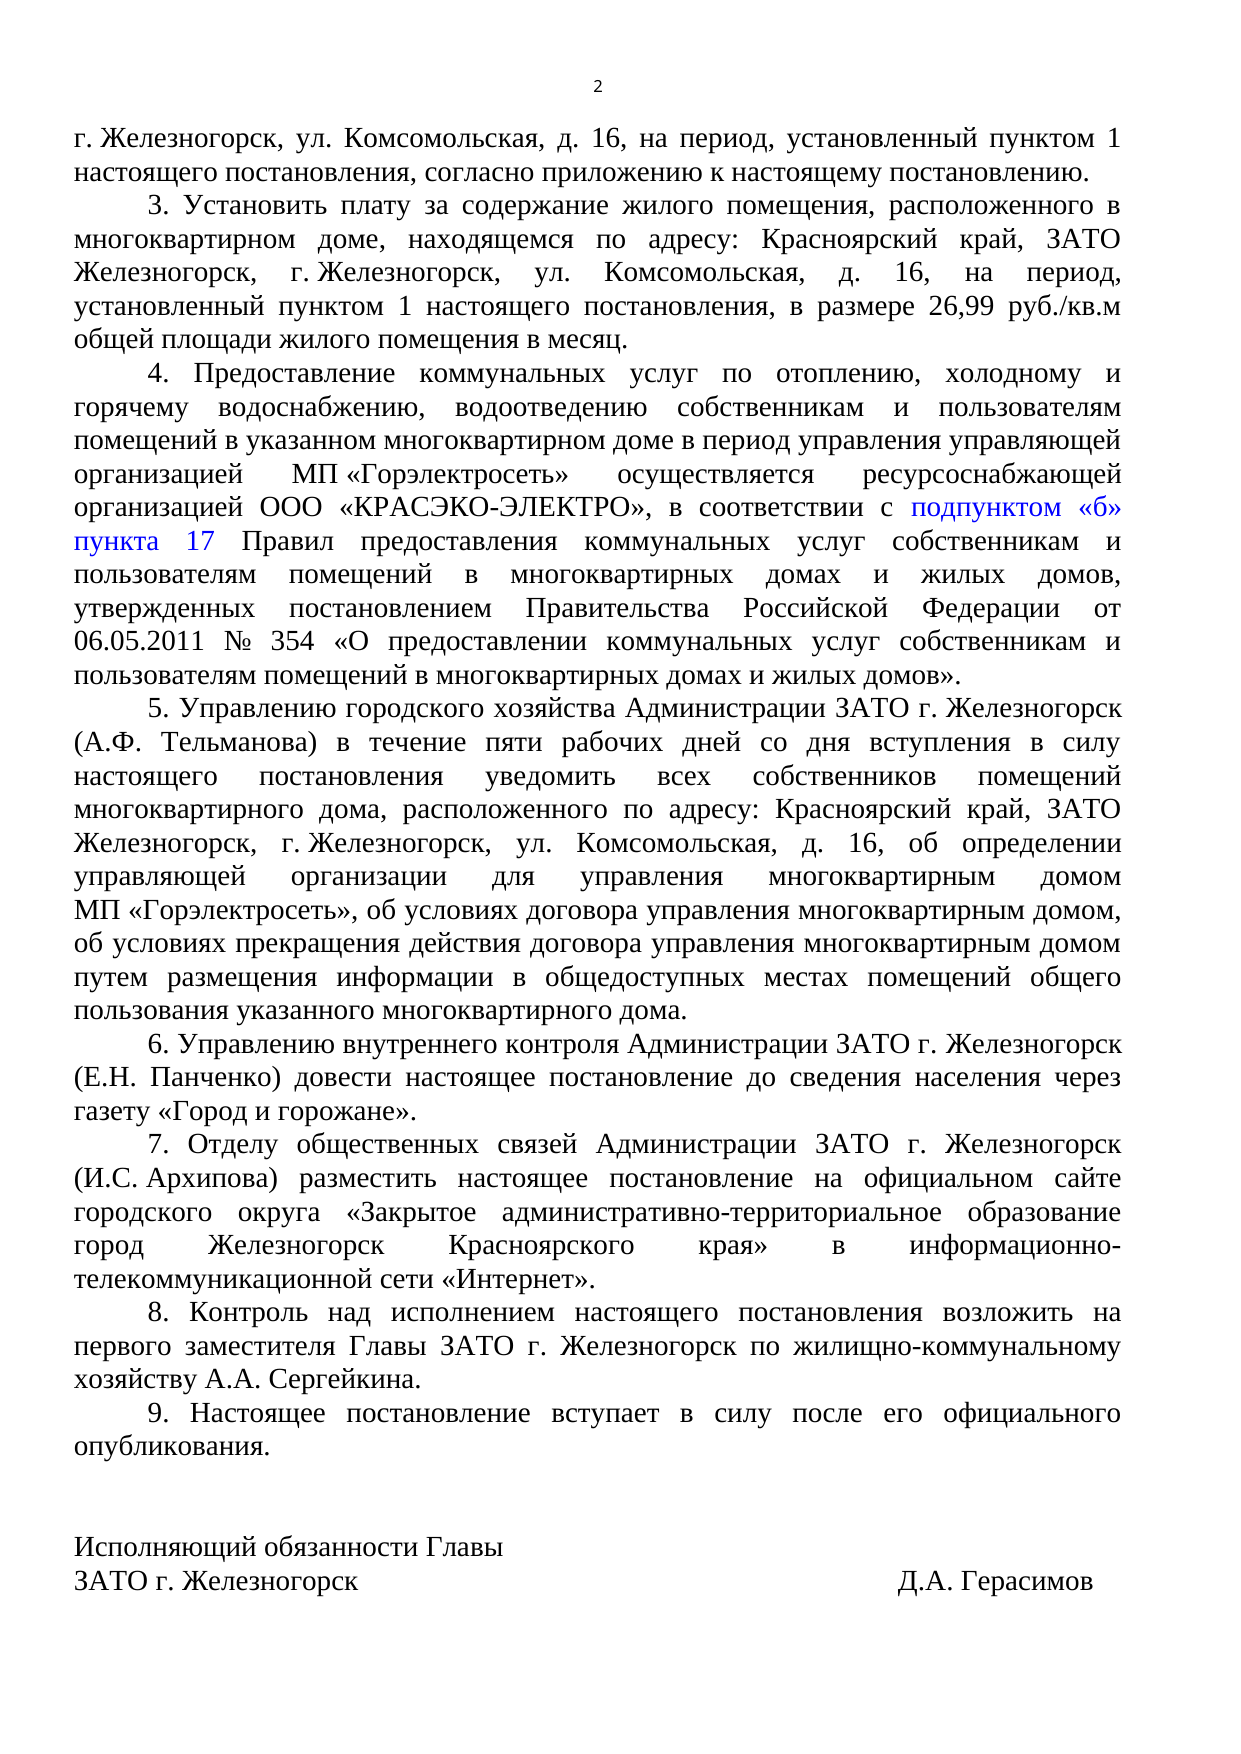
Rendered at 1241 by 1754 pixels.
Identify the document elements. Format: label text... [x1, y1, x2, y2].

text 9. Настоящее постановление вступает в силу после его официального опубликования. [73, 1395, 1122, 1462]
title 6. Управлению внутреннего контроля Администрации ЗАТО г. Железногорск (Е.Н. Панченко) довести настоящее постановление до сведения населения через газету «Город и горожане». [73, 1026, 1122, 1127]
text 7. Отделу общественных связей Администрации ЗАТО г. Железногорск (И.С. Архипова) разместить настоящее постановление на официальном сайте городского округа «Закрытое административно-территориальное образование город Железногорск Красноярского края» в информационно-телекоммуникационной сети «Интернет». [73, 1127, 1122, 1294]
text 8. Контроль над исполнением настоящего постановления возложить на первого заместителя Главы ЗАТО г. Железногорск по жилищно-коммунальному хозяйству А.А. Сергейкина. [73, 1294, 1122, 1395]
text 3. Установить плату за содержание жилого помещения, расположенного в многоквартирном доме, находящемся по адресу: Красноярский край, ЗАТО Железногорск, г. Железногорск, ул. Комсомольская, д. 16, на период, установленный пунктом 1 настоящего постановления, в размере 26,99 руб./кв.м общей площади жилого помещения в месяц. [73, 187, 1122, 355]
text Исполняющий обязанности Главы [73, 1529, 1122, 1563]
text ЗАТО г. Железногорск Д.А. Герасимов [73, 1563, 1122, 1596]
title 5. Управлению городского хозяйства Администрации ЗАТО г. Железногорск (А.Ф. Тельманова) в течение пяти рабочих дней со дня вступления в силу настоящего постановления уведомить всех собственников помещений многоквартирного дома, расположенного по адресу: Красноярский край, ЗАТО Железногорск, г. Железногорск, ул. Комсомольская, д. 16, об определении управляющей организации для управления многоквартирным домом МП «Горэлектросеть», об условиях договора управления многоквартирным домом, об условиях прекращения действия договора управления многоквартирным домом путем размещения информации в общедоступных местах помещений общего пользования указанного многоквартирного дома. [73, 691, 1122, 1026]
text 4. Предоставление коммунальных услуг по отоплению, холодному и горячему водоснабжению, водоотведению собственникам и пользователям помещений в указанном многоквартирном доме в период управления управляющей организацией МП «Горэлектросеть» осуществляется ресурсоснабжающей организацией ООО «КРАСЭКО-ЭЛЕКТРО», в соответствии с подпунктом «б» пункта 17 Правил предоставления коммунальных услуг собственникам и пользователям помещений в многоквартирных домах и жилых домов, утвержденных постановлением Правительства Российской Федерации от 06.05.2011 № 354 «О предоставлении коммунальных услуг собственникам и пользователям помещений в многоквартирных домах и жилых домов». [73, 355, 1122, 691]
